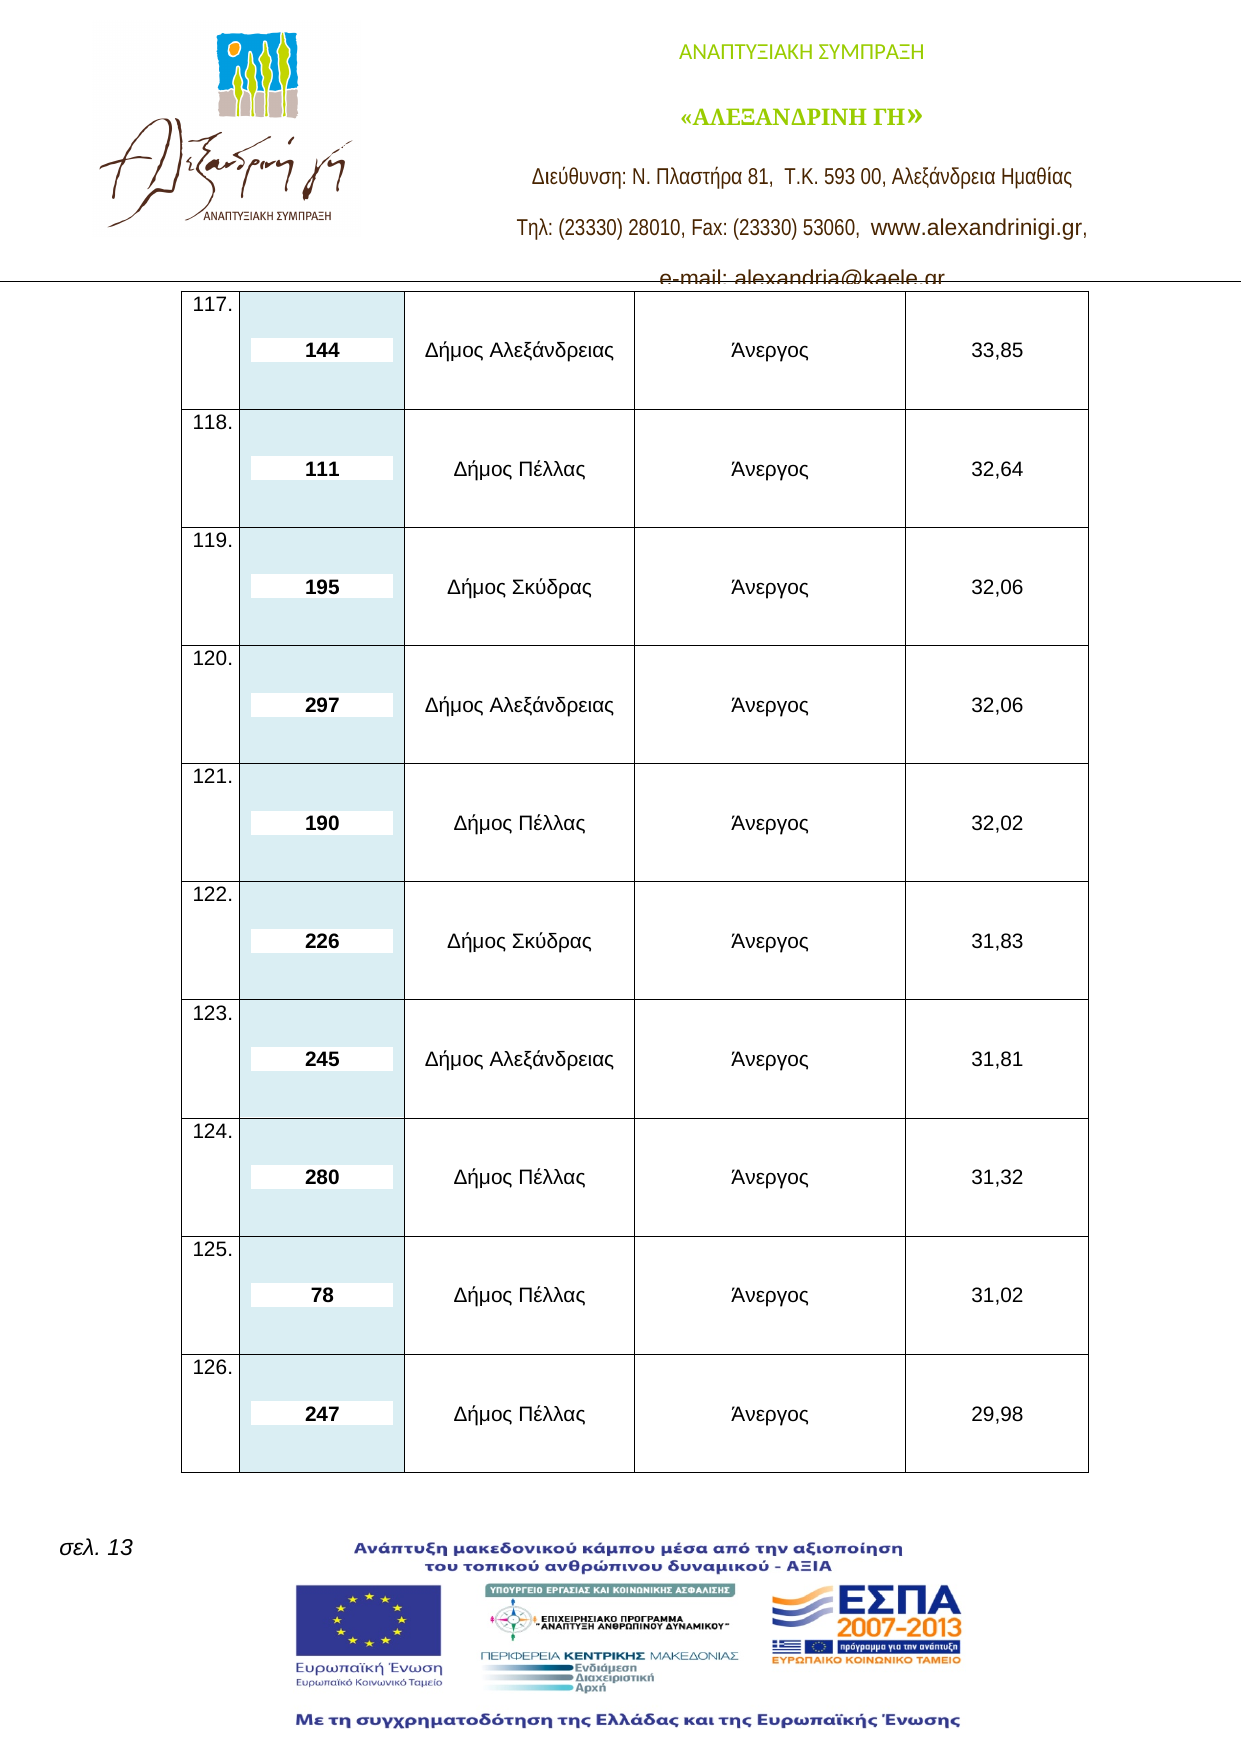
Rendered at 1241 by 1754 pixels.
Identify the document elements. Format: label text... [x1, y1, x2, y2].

table_cell 245 [240, 1000, 404, 1117]
table_cell 190 [240, 764, 404, 881]
table_cell 226 [240, 882, 404, 999]
table_cell Άνεργος [635, 1000, 905, 1117]
table_cell Άνεργος [635, 882, 905, 999]
table_cell 33,85 [906, 292, 1088, 409]
table_cell Δήμος Αλεξάνδρειας [405, 646, 634, 763]
table_cell [182, 882, 239, 999]
table_cell 78 [240, 1237, 404, 1354]
table_cell 32,06 [906, 646, 1088, 763]
table_cell Άνεργος [635, 1355, 905, 1472]
table_cell [182, 292, 239, 409]
table_cell Άνεργος [635, 764, 905, 881]
table_cell [182, 1237, 239, 1354]
table_cell [182, 1000, 239, 1117]
table_cell [182, 528, 239, 645]
table_cell Άνεργος [635, 1119, 905, 1236]
table_cell 32,64 [906, 410, 1088, 527]
table_cell [182, 410, 239, 527]
table_cell [182, 1119, 239, 1236]
table_cell Άνεργος [635, 410, 905, 527]
table_cell 195 [240, 528, 404, 645]
picture [91, 20, 361, 237]
table_cell [182, 764, 239, 881]
table_cell 297 [240, 646, 404, 763]
table_cell [182, 646, 239, 763]
table_cell 32,06 [906, 528, 1088, 645]
table_cell Δήμος Σκύδρας [405, 528, 634, 645]
picture [290, 1540, 966, 1729]
table_cell 31,32 [906, 1119, 1088, 1236]
table_cell Δήμος Αλεξάνδρειας [405, 1000, 634, 1117]
table_cell Δήμος Πέλλας [405, 1237, 634, 1354]
table_cell 32,02 [906, 764, 1088, 881]
table_cell Άνεργος [635, 646, 905, 763]
table_cell [182, 1355, 239, 1472]
table_cell 247 [240, 1355, 404, 1472]
table_cell Δήμος Σκύδρας [405, 882, 634, 999]
table_cell Άνεργος [635, 292, 905, 409]
table_cell Δήμος Αλεξάνδρειας [405, 292, 634, 409]
table_cell 111 [240, 410, 404, 527]
table_cell 31,02 [906, 1237, 1088, 1354]
table_cell 280 [240, 1119, 404, 1236]
table_cell 31,81 [906, 1000, 1088, 1117]
table_cell Δήμος Πέλλας [405, 410, 634, 527]
table_cell Άνεργος [635, 1237, 905, 1354]
table_cell 31,83 [906, 882, 1088, 999]
table_cell Δήμος Πέλλας [405, 764, 634, 881]
table_cell Δήμος Πέλλας [405, 1355, 634, 1472]
table_cell 29,98 [906, 1355, 1088, 1472]
table_cell 144 [240, 292, 404, 409]
table_cell Άνεργος [635, 528, 905, 645]
table_cell Δήμος Πέλλας [405, 1119, 634, 1236]
